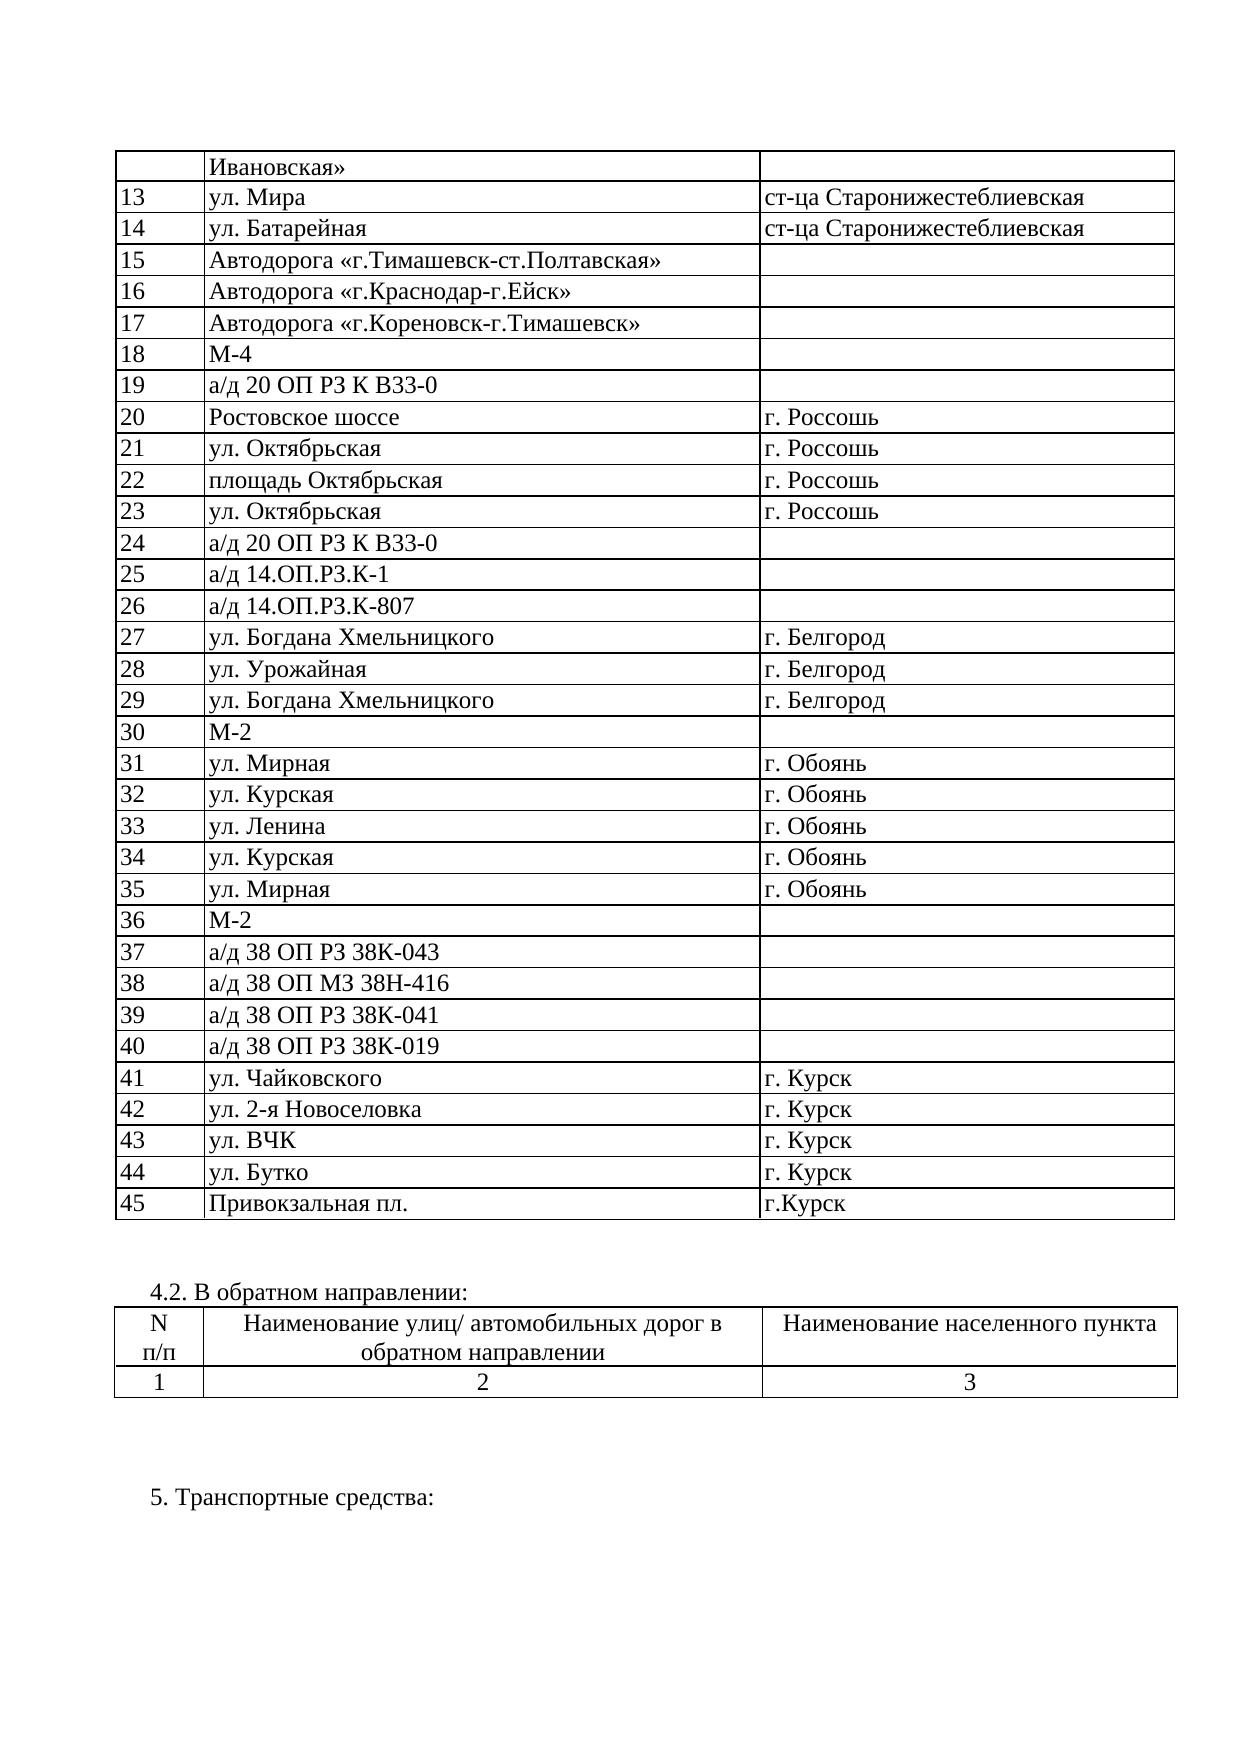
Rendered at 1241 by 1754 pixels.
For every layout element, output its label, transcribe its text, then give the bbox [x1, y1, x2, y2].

table_cell [761, 371, 1174, 401]
table_cell г. Россошь [761, 434, 1174, 463]
table_cell 35 [117, 874, 204, 904]
table_cell 23 [117, 497, 204, 526]
table_cell 28 [117, 654, 204, 684]
table_cell 30 [117, 717, 204, 747]
table_cell [761, 1031, 1174, 1061]
table_cell М-2 [205, 717, 759, 747]
table_cell [761, 152, 1174, 180]
table_cell 39 [117, 1000, 204, 1030]
table_cell [761, 560, 1174, 589]
table_cell ул. Урожайная [205, 654, 759, 684]
table_cell 29 [117, 685, 204, 715]
table_cell ул. Батарейная [205, 213, 759, 243]
table_cell 3 [763, 1365, 1177, 1397]
table_cell 14 [117, 213, 204, 243]
table_cell М-2 [205, 906, 759, 935]
table_cell г. Россошь [761, 402, 1174, 432]
table_cell 26 [117, 591, 204, 621]
table_cell 18 [117, 339, 204, 369]
table_cell Ростовское шоссе [205, 402, 759, 432]
table_cell г. Курск [761, 1157, 1174, 1187]
table_cell [761, 245, 1174, 275]
table_cell [761, 937, 1174, 967]
table_cell ул. Чайковского [205, 1063, 759, 1093]
table_cell ул. ВЧК [205, 1126, 759, 1156]
table_cell а/д 38 ОП РЗ 38К-019 [205, 1031, 759, 1061]
text 5. Транспортные средства: [150, 1482, 1090, 1511]
table_cell а/д 20 ОП РЗ К В33-0 [205, 528, 759, 558]
table_cell 17 [117, 308, 204, 338]
table_cell г. Курск [761, 1063, 1174, 1093]
table_cell а/д 14.ОП.РЗ.К-1 [205, 560, 759, 589]
table_cell 31 [117, 748, 204, 778]
table_cell [761, 591, 1174, 621]
table_cell Автодорога «г.Кореновск-г.Тимашевск» [205, 308, 759, 338]
table_cell [761, 717, 1174, 747]
table_cell 40 [117, 1031, 204, 1061]
table_cell ул. Мирная [205, 748, 759, 778]
table_cell 19 [117, 371, 204, 401]
table_cell г. Обоянь [761, 843, 1174, 872]
table_cell 42 [117, 1094, 204, 1124]
table_cell 45 [117, 1189, 204, 1218]
table_cell г. Обоянь [761, 780, 1174, 809]
table_cell 27 [117, 622, 204, 652]
table_cell г. Обоянь [761, 748, 1174, 778]
text 4.2. В обратном направлении: [150, 1277, 1090, 1306]
table_cell г. Курск [761, 1126, 1174, 1156]
table_cell г. Белгород [761, 654, 1174, 684]
table_cell ул. Мирная [205, 874, 759, 904]
table_cell М-4 [205, 339, 759, 369]
table_cell а/д 38 ОП МЗ 38Н-416 [205, 968, 759, 998]
table_cell 12 [117, 152, 204, 180]
table_cell 2 [204, 1367, 762, 1397]
table_cell г. Россошь [761, 465, 1174, 495]
table_cell г. Обоянь [761, 811, 1174, 841]
table_cell 41 [117, 1063, 204, 1093]
table_cell площадь Октябрьская [205, 465, 759, 495]
table_cell 20 [117, 402, 204, 432]
table_cell 43 [117, 1126, 204, 1156]
table_cell [761, 1000, 1174, 1030]
table_header N п/п [115, 1308, 203, 1365]
table_cell ул. Октябрьская [205, 434, 759, 463]
table_header Наименование населенного пункта [763, 1308, 1177, 1365]
table_header Наименование улиц/ автомобильных дорог в обратном направлении [204, 1308, 762, 1365]
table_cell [205, 152, 759, 180]
table_cell 21 [117, 434, 204, 463]
table_cell г.Курск [761, 1189, 1174, 1218]
table_cell [761, 308, 1174, 338]
table_cell [761, 276, 1174, 306]
table_cell [761, 339, 1174, 369]
table_cell Автодорога «г.Краснодар-г.Ейск» [205, 276, 759, 306]
table_cell ул. Мира [205, 182, 759, 212]
table_cell а/д 38 ОП РЗ 38К-043 [205, 937, 759, 967]
table_cell 15 [117, 245, 204, 275]
table_cell а/д 14.ОП.РЗ.К-807 [205, 591, 759, 621]
table_cell [761, 906, 1174, 935]
table_cell ст-ца Старонижестеблиевская [761, 213, 1174, 243]
table_cell ул. Октябрьская [205, 497, 759, 526]
table_cell ул. Бутко [205, 1157, 759, 1187]
table_cell а/д 20 ОП РЗ К В33-0 [205, 371, 759, 401]
table_cell 36 [117, 906, 204, 935]
table_cell 44 [117, 1157, 204, 1187]
table_cell [761, 528, 1174, 558]
table_cell Автодорога «г.Тимашевск-ст.Полтавская» [205, 245, 759, 275]
table_cell ул. 2-я Новоселовка [205, 1094, 759, 1124]
table_cell ул. Курская [205, 843, 759, 872]
table_cell 33 [117, 811, 204, 841]
table_cell ул. Богдана Хмельницкого [205, 685, 759, 715]
table_cell а/д 38 ОП РЗ 38К-041 [205, 1000, 759, 1030]
table_cell 37 [117, 937, 204, 967]
table_cell ул. Ленина [205, 811, 759, 841]
table_cell ул. Курская [205, 780, 759, 809]
table_cell г. Белгород [761, 685, 1174, 715]
table_cell г. Обоянь [761, 874, 1174, 904]
table_cell ст-ца Старонижестеблиевская [761, 182, 1174, 212]
table_cell Привокзальная пл. [205, 1189, 759, 1218]
table_cell г. Белгород [761, 622, 1174, 652]
table_cell 25 [117, 560, 204, 589]
table_cell 13 [117, 182, 204, 212]
table_cell 38 [117, 968, 204, 998]
table_cell 24 [117, 528, 204, 558]
table_cell 34 [117, 843, 204, 872]
table_cell [761, 968, 1174, 998]
table_cell г. Курск [761, 1094, 1174, 1124]
table_cell 22 [117, 465, 204, 495]
table_cell г. Россошь [761, 497, 1174, 526]
table_cell 32 [117, 780, 204, 809]
table_cell 1 [115, 1366, 203, 1397]
table_cell ул. Богдана Хмельницкого [205, 622, 759, 652]
table_cell 16 [117, 276, 204, 306]
